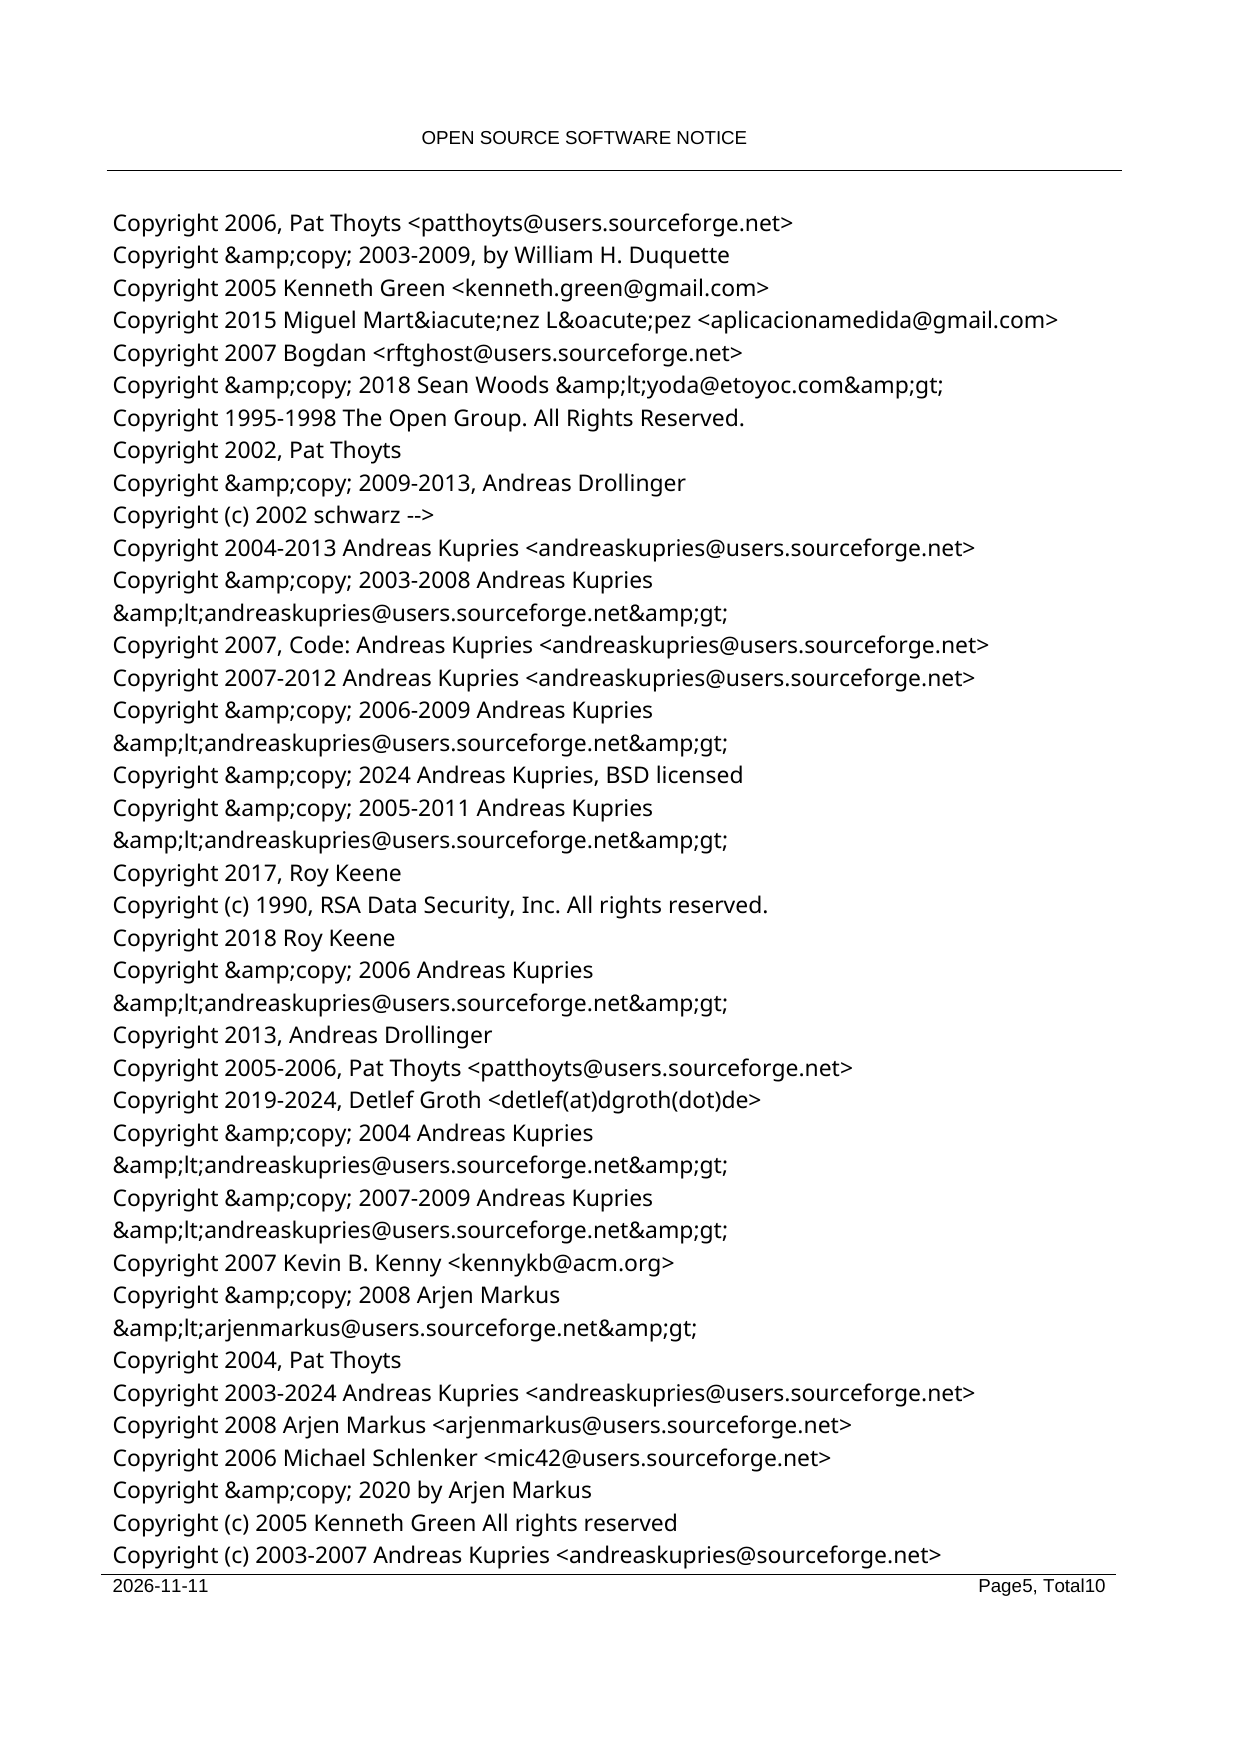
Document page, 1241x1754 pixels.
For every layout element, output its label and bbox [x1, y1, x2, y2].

text [112, 206, 1128, 1571]
